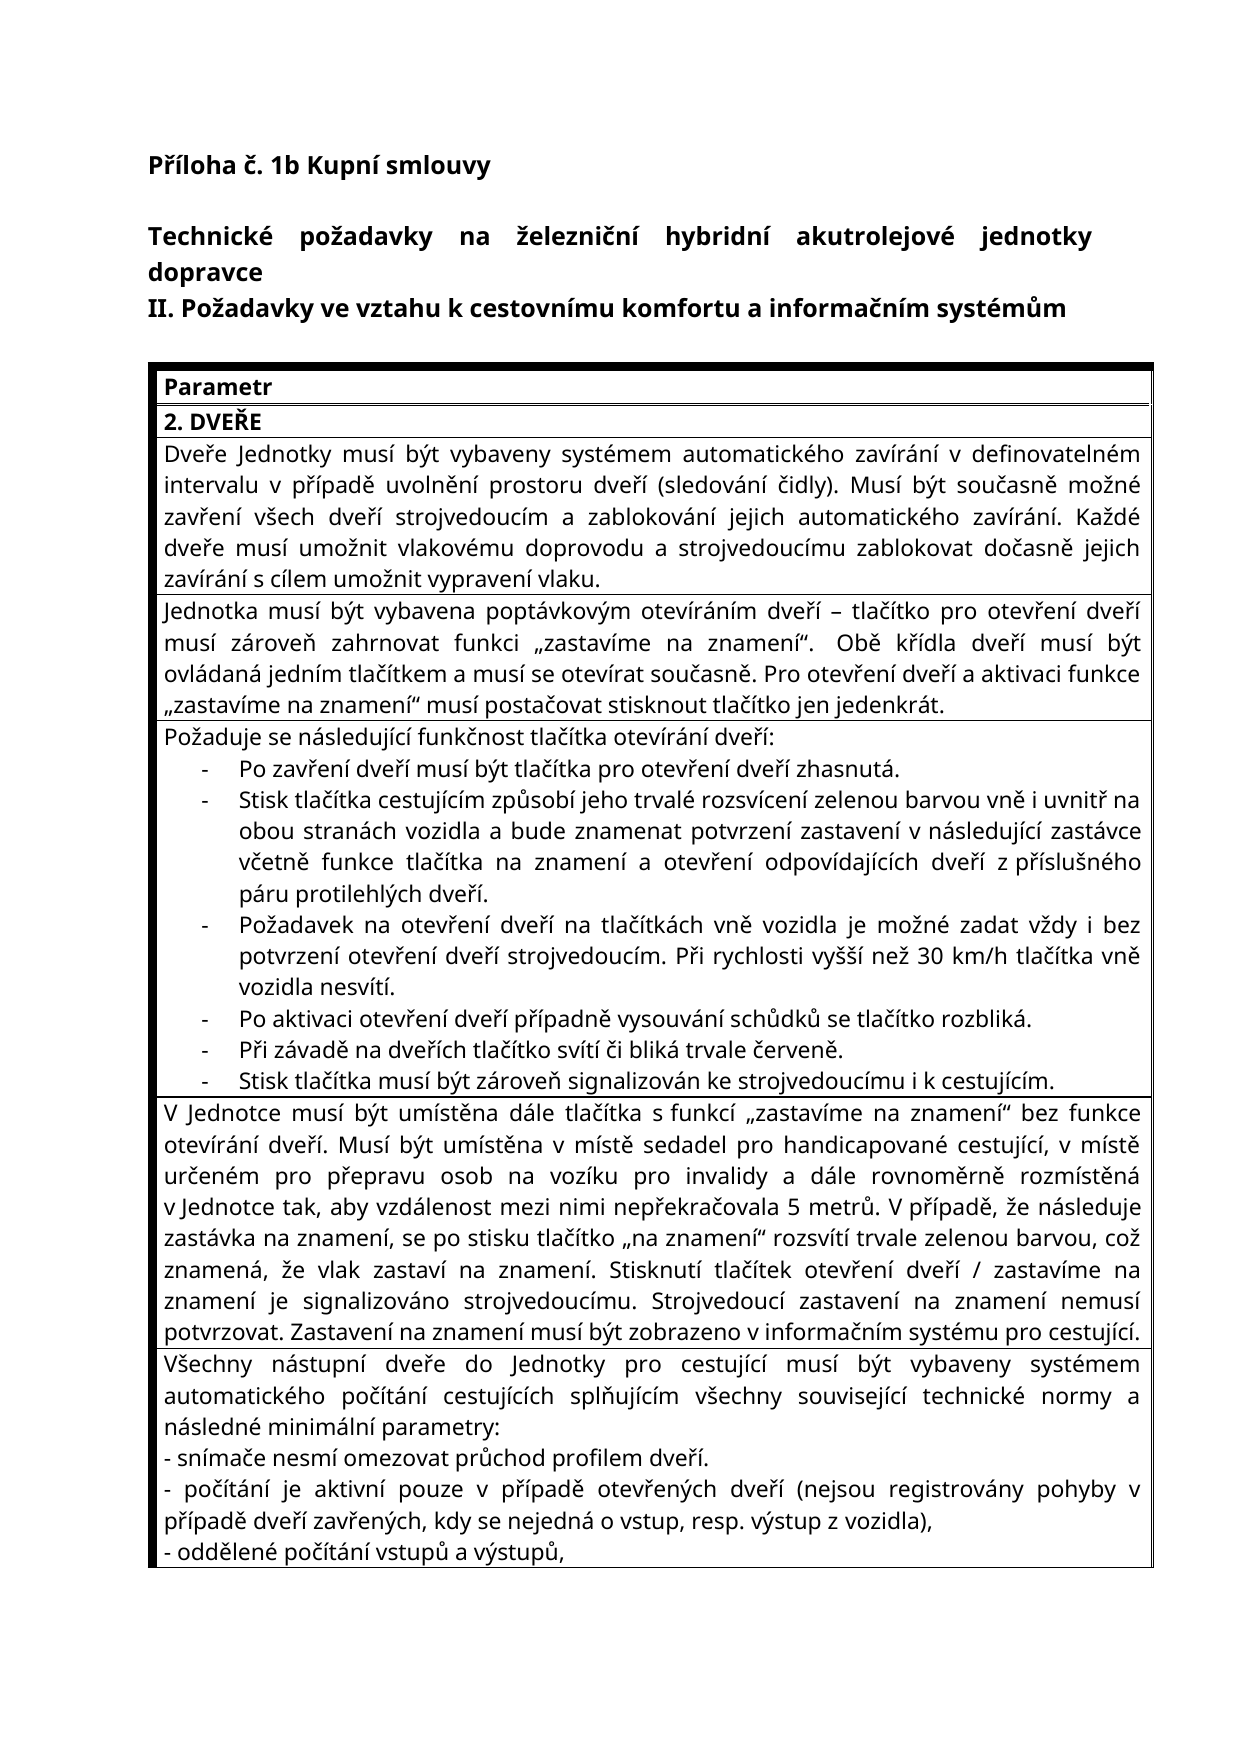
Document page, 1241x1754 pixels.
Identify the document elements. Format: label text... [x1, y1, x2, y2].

table_cell Dveře Jednotky musí být vybaveny systémem automatického zavírání v definovatelném intervalu v případě uvolnění prostoru dveří (sledování čidly). Musí být současně možné zavření všech dveří strojvedoucím a zablokování jejich automatického zavírání. Každé dveře musí umožnit vlakovému doprovodu a strojvedoucímu zablokovat dočasně jejich zavírání s cílem umožnit vypravení vlaku. [157, 438, 1151, 594]
text II. Požadavky ve vztahu k cestovnímu komfortu a informačním systémům [148, 291, 1093, 324]
table_cell Požaduje se následující funkčnost tlačítka otevírání dveří: Po zavření dveří musí být tlačítka pro otevření dveří zhasnutá. Stisk tlačítka cestujícím způsobí jeho trvalé rozsvícení zelenou barvou vně i uvnitř na obou stranách vozidla a bude znamenat potvrzení zastavení v následující zastávce včetně funkce tlačítka na znamení a otevření odpovídajících dveří z příslušného páru protilehlých dveří. Požadavek na otevření dveří na tlačítkách vně vozidla je možné zadat vždy i bez potvrzení otevření dveří strojvedoucím. Při rychlosti vyšší než 30 km/h tlačítka vně vozidla nesvítí. Po aktivaci otevření dveří případně vysouvání schůdků se tlačítko rozbliká. Při závadě na dveřích tlačítko svítí či bliká trvale červeně. Stisk tlačítka musí být zároveň signalizován ke strojvedoucímu i k cestujícím. [157, 721, 1151, 1096]
text Příloha č. 1b Kupní smlouvy [148, 148, 1093, 182]
table_cell V Jednotce musí být umístěna dále tlačítka s funkcí „zastavíme na znamení“ bez funkce otevírání dveří. Musí být umístěna v místě sedadel pro handicapované cestující, v místě určeném pro přepravu osob na vozíku pro invalidy a dále rovnoměrně rozmístěná v Jednotce tak, aby vzdálenost mezi nimi nepřekračovala 5 metrů. V případě, že následuje zastávka na znamení, se po stisku tlačítko „na znamení“ rozsvítí trvale zelenou barvou, což znamená, že vlak zastaví na znamení. Stisknutí tlačítek otevření dveří / zastavíme na znamení je signalizováno strojvedoucímu. Strojvedoucí zastavení na znamení nemusí potvrzovat. Zastavení na znamení musí být zobrazeno v informačním systému pro cestující. [157, 1098, 1151, 1347]
table_header Parametr [157, 371, 1151, 403]
table_cell Jednotka musí být vybavena poptávkovým otevíráním dveří – tlačítko pro otevření dveří musí zároveň zahrnovat funkci „zastavíme na znamení“. Obě křídla dveří musí být ovládaná jedním tlačítkem a musí se otevírat současně. Pro otevření dveří a aktivaci funkce „zastavíme na znamení“ musí postačovat stisknout tlačítko jen jedenkrát. [157, 595, 1151, 720]
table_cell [157, 1349, 1151, 1567]
text Technické požadavky na železniční hybridní akutrolejové jednotky dopravce [148, 219, 1093, 289]
table_cell 2. DVEŘE [157, 403, 1151, 437]
